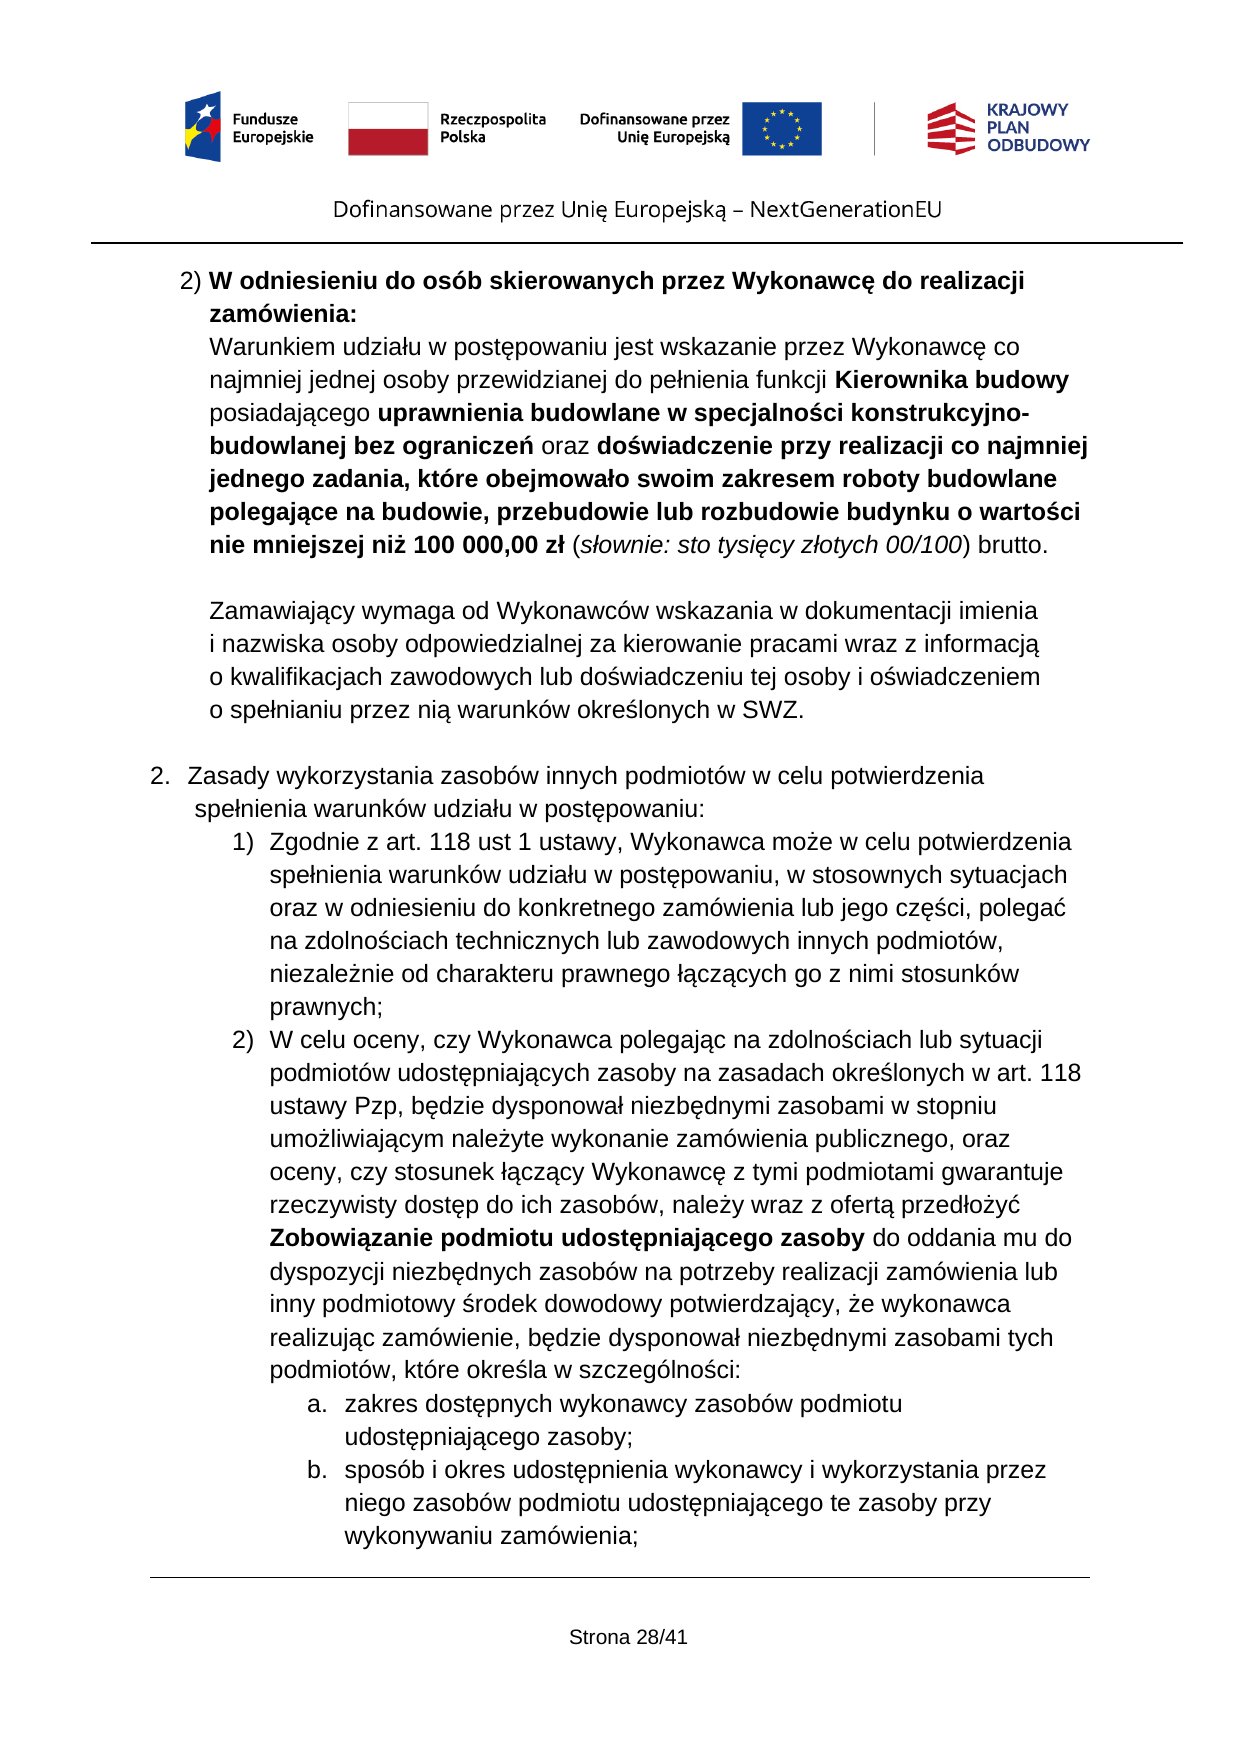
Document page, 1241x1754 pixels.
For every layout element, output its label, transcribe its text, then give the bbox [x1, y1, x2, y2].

list sposób i okres udostępnienia wykonawcy i wykorzystania przez niego zasobów podmiotu udostępniającego te zasoby przy wykonywaniu zamówienia; [307, 1454, 1090, 1549]
list W celu oceny, czy Wykonawca polegając na zdolnościach lub sytuacji podmiotów udostępniających zasoby na zasadach określonych w art. 118 ustawy Pzp, będzie dysponował niezbędnymi zasobami w stopniu umożliwiającym należyte wykonanie zamówienia publicznego, oraz oceny, czy stosunek łączący Wykonawcę z tymi podmiotami gwarantuje rzeczywisty dostęp do ich zasobów, należy wraz z ofertą przedłożyć Zobowiązanie podmiotu udostępniającego zasoby do oddania mu do dyspozycji niezbędnych zasobów na potrzeby realizacji zamówienia lub inny podmiotowy środek dowodowy potwierdzający, że wykonawca realizując zamówienie, będzie dysponował niezbędnymi zasobami tych podmiotów, które określa w szczególności: [232, 1025, 1090, 1384]
text Zamawiający wymaga od Wykonawców wskazania w dokumentacji imienia i nazwiska osoby odpowiedzialnej za kierowanie pracami wraz z informacją o kwalifikacjach zawodowych lub doświadczeniu tej osoby i oświadczeniem o spełnianiu przez nią warunków określonych w SWZ. [209, 596, 1090, 724]
text Warunkiem udziału w postępowaniu jest wskazanie przez Wykonawcę co najmniej jednej osoby przewidzianej do pełnienia funkcji Kierownika budowy posiadającego uprawnienia budowlane w specjalności konstrukcyjno-budowlanej bez ograniczeń oraz doświadczenie przy realizacji co najmniej jednego zadania, które obejmowało swoim zakresem roboty budowlane polegające na budowie, przebudowie lub rozbudowie budynku o wartości nie mniejszej niż 100 000,00 zł (słownie: sto tysięcy złotych 00/100) brutto. [209, 332, 1090, 559]
list Zasady wykorzystania zasobów innych podmiotów w celu potwierdzenia spełnienia warunków udziału w postępowaniu: [150, 761, 1090, 823]
list Zgodnie z art. 118 ust 1 ustawy, Wykonawca może w celu potwierdzenia spełnienia warunków udziału w postępowaniu, w stosownych sytuacjach oraz w odniesieniu do konkretnego zamówienia lub jego części, polegać na zdolnościach technicznych lub zawodowych innych podmiotów, niezależnie od charakteru prawnego łączących go z nimi stosunków prawnych; [232, 827, 1090, 1021]
list zakres dostępnych wykonawcy zasobów podmiotu udostępniającego zasoby; [307, 1388, 1090, 1450]
picture [167, 73, 1108, 240]
text 2) W odniesieniu do osób skierowanych przez Wykonawcę do realizacji zamówienia: [179, 266, 1090, 328]
